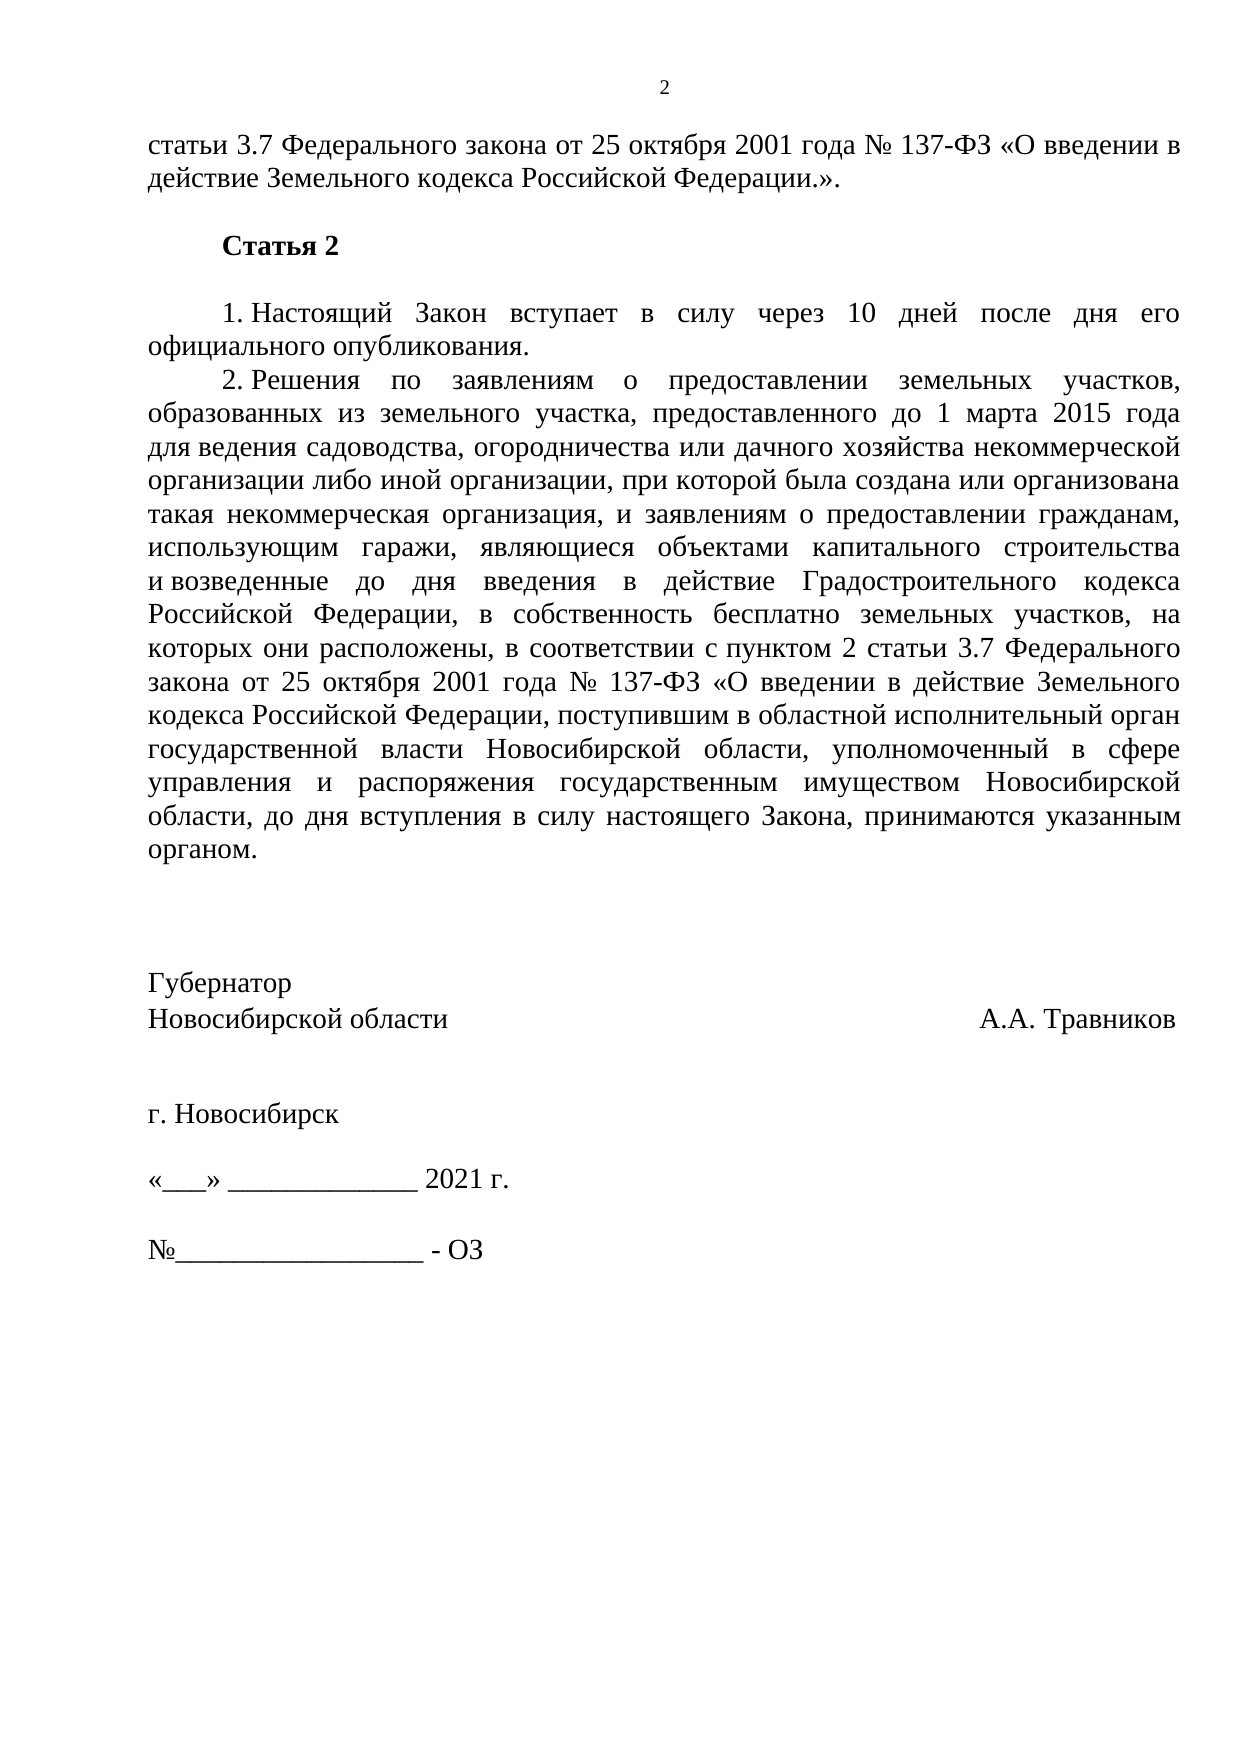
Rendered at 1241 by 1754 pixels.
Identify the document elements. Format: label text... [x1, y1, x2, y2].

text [148, 127, 1181, 194]
text Губернатор [148, 966, 1181, 999]
text №_________________ - ОЗ [148, 1232, 1181, 1266]
text 1. Настоящий Закон вступает в силу через 10 дней после дня его официального опубликования. [148, 295, 1181, 362]
text «___» _____________ 2021 г. [148, 1162, 1181, 1195]
text Статья 2 [148, 228, 1181, 261]
text г. Новосибирск [148, 1096, 1181, 1130]
text 2. Решения по заявлениям о предоставлении земельных участков, образованных из земельного участка, предоставленного до 1 марта 2015 года для ведения садоводства, огородничества или дачного хозяйства некоммерческой организации либо иной организации, при которой была создана или организована такая некоммерческая организация, и заявлениям о предоставлении гражданам, использующим гаражи, являющиеся объектами капитального строительства и возведенные до дня введения в действие Градостроительного кодекса Российской Федерации, в собственность бесплатно земельных участков, на которых они расположены, в соответствии с пунктом 2 статьи 3.7 Федерального закона от 25 октября 2001 года № 137-ФЗ «О введении в действие Земельного кодекса Российской Федерации, поступившим в областной исполнительный орган государственной власти Новосибирской области, уполномоченный в сфере управления и распоряжения государственным имуществом Новосибирской области, до дня вступления в силу настоящего Закона, принимаются указанным органом. [148, 362, 1181, 865]
text Новосибирской области А.А. Травников [148, 1001, 1181, 1034]
